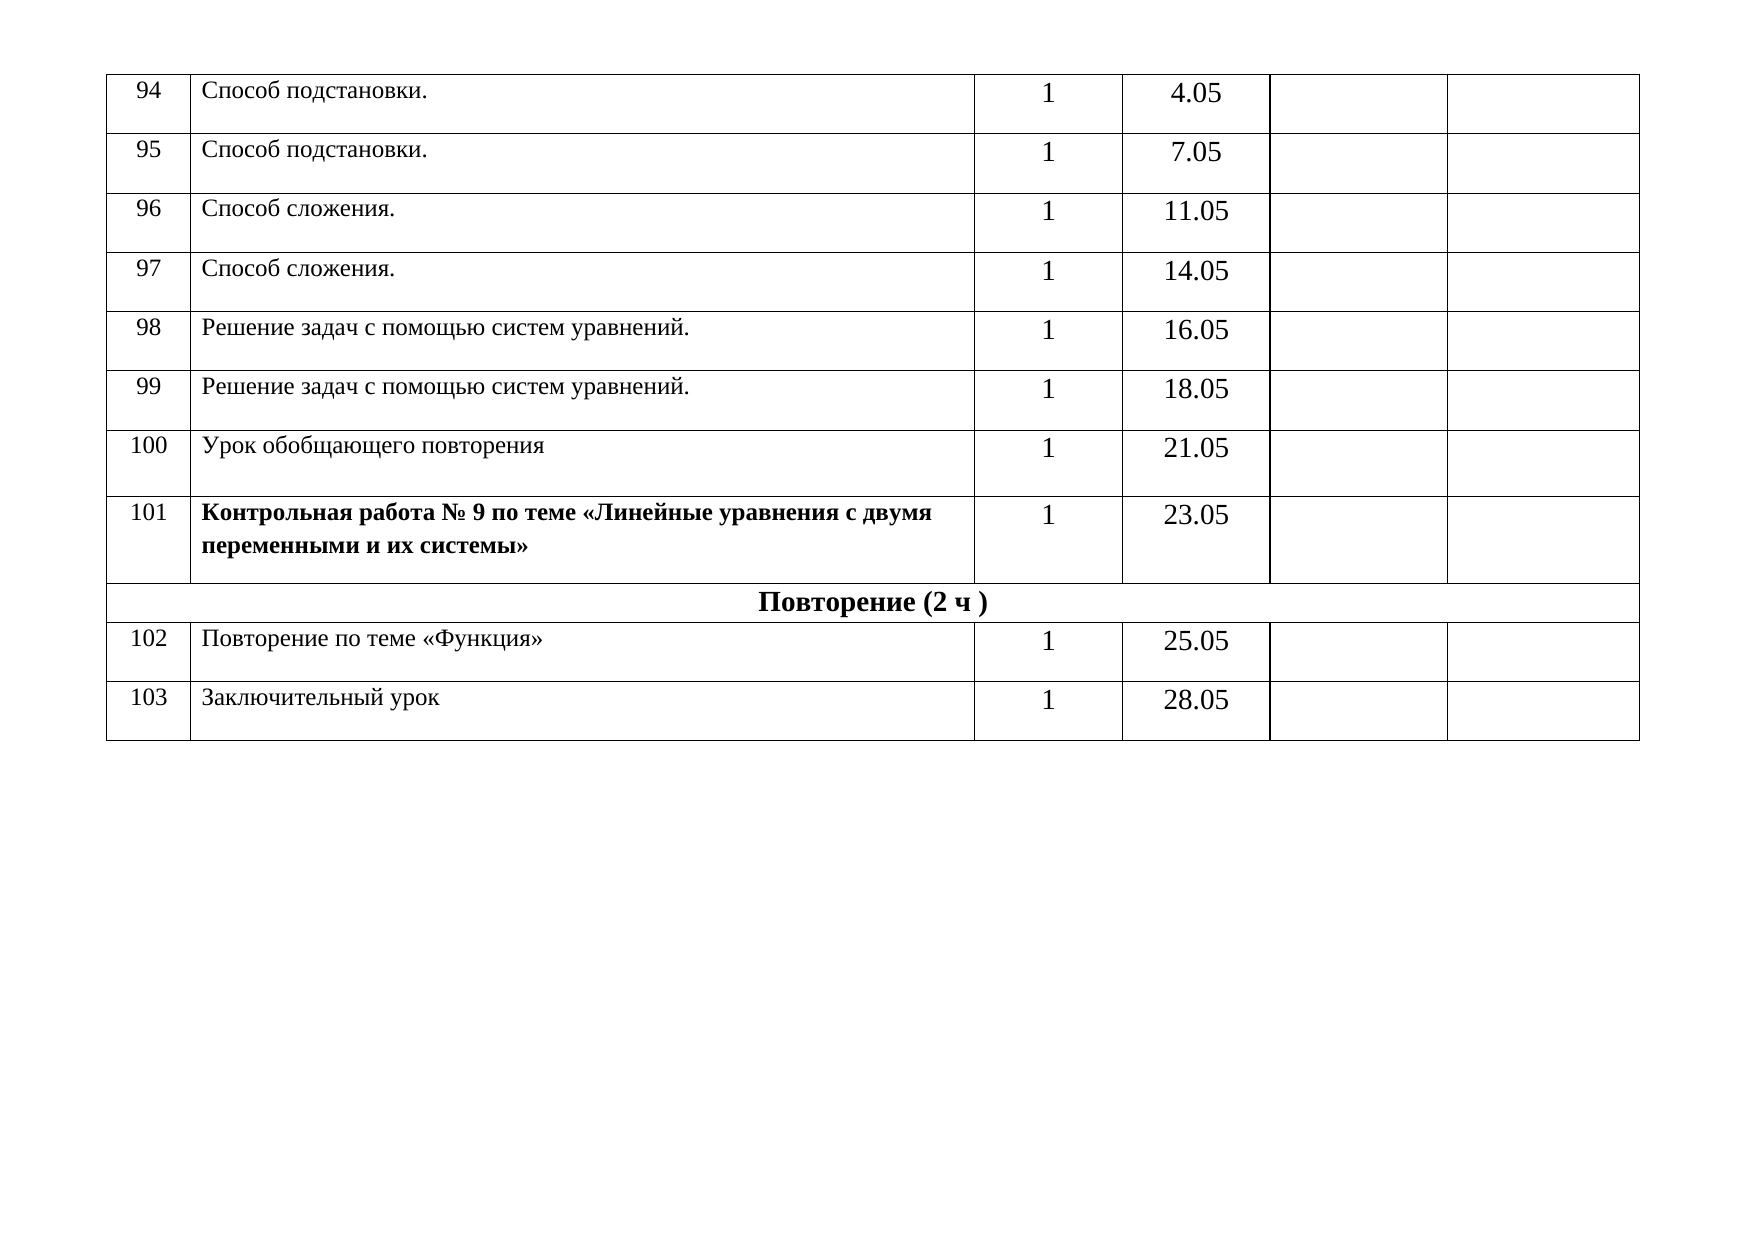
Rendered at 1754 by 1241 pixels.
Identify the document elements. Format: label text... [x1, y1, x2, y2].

table_cell [1271, 371, 1447, 429]
table_cell Решение задач с помощью систем уравнений. [191, 371, 974, 429]
table_cell [1448, 623, 1639, 681]
table_cell [1271, 253, 1447, 311]
table_cell [1448, 194, 1639, 252]
table_cell 18.05 [1123, 371, 1269, 429]
table_cell 28.05 [1123, 682, 1269, 740]
table_cell 97 [107, 253, 190, 311]
table_cell [1448, 253, 1639, 311]
table_cell 1 [975, 371, 1122, 429]
table_cell 1 [975, 253, 1122, 311]
table_cell [1448, 371, 1639, 429]
table_cell 25.05 [1123, 623, 1269, 681]
table_cell [1271, 431, 1447, 496]
table_cell 1 [975, 312, 1122, 370]
table_cell 1 [975, 431, 1122, 496]
table_cell 11.05 [1123, 194, 1269, 252]
table_cell Контрольная работа № 9 по теме «Линейные уравнения с двумя переменными и их системы» [191, 497, 974, 583]
table_cell [1271, 682, 1447, 740]
table_cell 99 [107, 371, 190, 429]
table_cell 23.05 [1123, 497, 1269, 583]
table_cell Способ сложения. [191, 194, 974, 252]
table_cell [1448, 75, 1639, 133]
table_cell 1 [975, 497, 1122, 583]
table_cell Повторение (2 ч ) [107, 584, 1639, 622]
table_cell Способ сложения. [191, 253, 974, 311]
table_cell 14.05 [1123, 253, 1269, 311]
table_cell Способ подстановки. [191, 134, 974, 192]
table_cell 96 [107, 194, 190, 252]
table_cell Повторение по теме «Функция» [191, 623, 974, 681]
table_cell 4.05 [1123, 75, 1269, 133]
table_cell 98 [107, 312, 190, 370]
table_cell 21.05 [1123, 431, 1269, 496]
table_cell [1448, 312, 1639, 370]
table_cell 1 [975, 682, 1122, 740]
table_cell [1271, 497, 1447, 583]
table_cell [1271, 312, 1447, 370]
table_cell 1 [975, 75, 1122, 133]
table_cell 103 [107, 682, 190, 740]
table_cell 7.05 [1123, 134, 1269, 192]
table_cell 102 [107, 623, 190, 681]
table_cell [1448, 134, 1639, 192]
table_cell [1448, 497, 1639, 583]
table_cell [1448, 682, 1639, 740]
table_cell 16.05 [1123, 312, 1269, 370]
table_cell [1271, 75, 1447, 133]
table_cell Заключительный урок [191, 682, 974, 740]
table_cell 1 [975, 194, 1122, 252]
table_cell [1448, 431, 1639, 496]
table_cell 100 [107, 431, 190, 496]
table_cell 1 [975, 623, 1122, 681]
table_cell 95 [107, 134, 190, 192]
table_cell Урок обобщающего повторения [191, 431, 974, 496]
table_cell [1271, 194, 1447, 252]
table_cell Решение задач с помощью систем уравнений. [191, 312, 974, 370]
table_cell 1 [975, 134, 1122, 192]
table_cell [1271, 623, 1447, 681]
table_cell 94 [107, 75, 190, 133]
table_cell Способ подстановки. [191, 75, 974, 133]
table_cell 101 [107, 497, 190, 583]
table_cell [1271, 134, 1447, 192]
